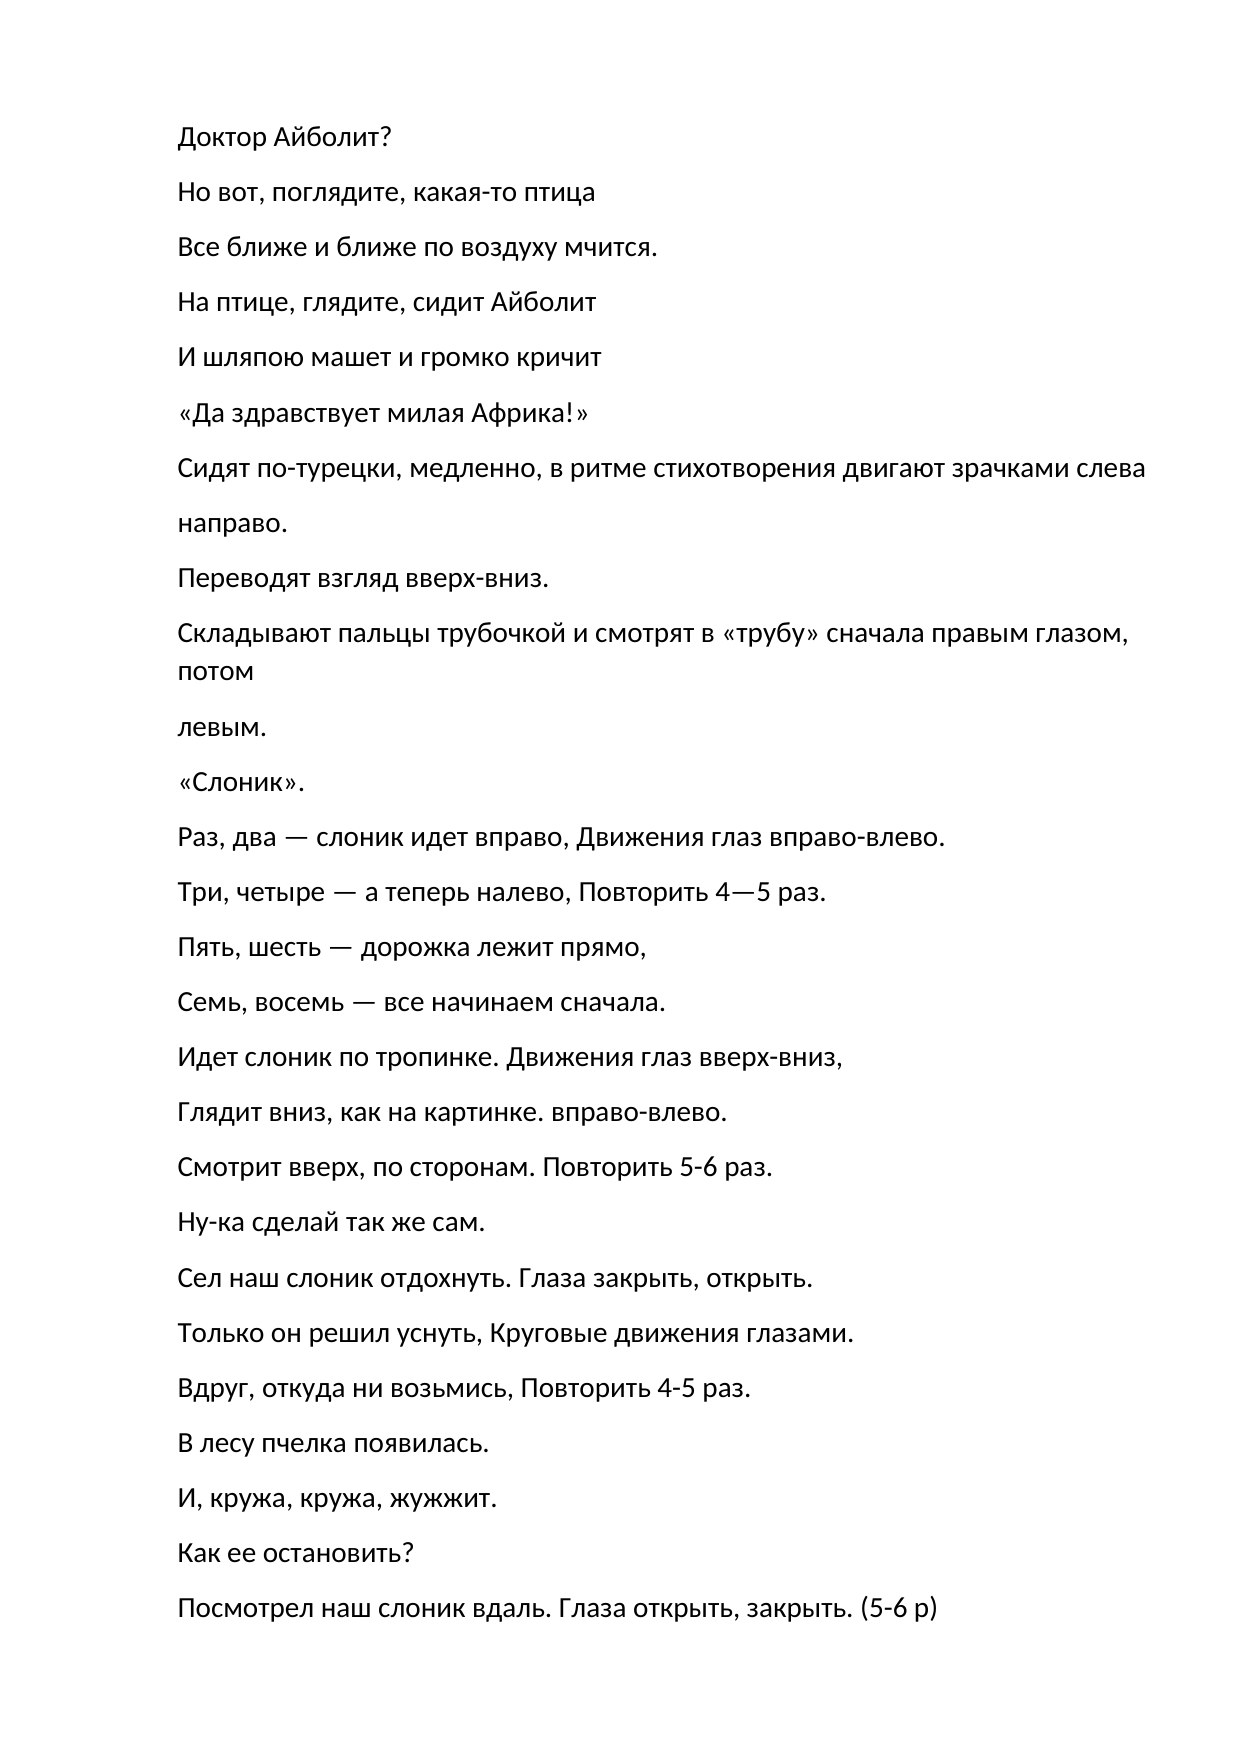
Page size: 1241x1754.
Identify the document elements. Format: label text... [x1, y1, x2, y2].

text Пять, шесть — дорожка лежит прямо, [177, 928, 1152, 964]
text Сидят по-турецки, медленно, в ритме стихотворения двигают зрачками слева [177, 449, 1152, 484]
text И, кружа, кружа, жужжит. [177, 1479, 1152, 1515]
text Сел наш слоник отдохнуть. Глаза закрыть, открыть. [177, 1259, 1152, 1294]
text Но вот, поглядите, какая-то птица [177, 173, 1152, 209]
text Посмотрел наш слоник вдаль. Глаза открыть, закрыть. (5-6 р) [177, 1589, 1152, 1625]
text левым. [177, 708, 1152, 743]
text Глядит вниз, как на картинке. вправо-влево. [177, 1093, 1152, 1129]
text Все ближе и ближе по воздуху мчится. [177, 228, 1152, 264]
text Складывают пальцы трубочкой и смотрят в «трубу» сначала правым глазом, потом [177, 614, 1152, 688]
text И шляпою машет и громко кричит [177, 338, 1152, 374]
text Как ее остановить? [177, 1534, 1152, 1570]
text Ну-ка сделай так же сам. [177, 1203, 1152, 1239]
text Только он решил уснуть, Круговые движения глазами. [177, 1314, 1152, 1349]
text Вдруг, откуда ни возьмись, Повторить 4-5 раз. [177, 1369, 1152, 1404]
text «Слоник». [177, 763, 1152, 798]
text «Да здравствует милая Африка!» [177, 394, 1152, 429]
text Доктор Айболит? [177, 118, 1152, 154]
text На птице, глядите, сидит Айболит [177, 283, 1152, 319]
text Три, четыре — а теперь налево, Повторить 4—5 раз. [177, 873, 1152, 908]
text В лесу пчелка появилась. [177, 1424, 1152, 1459]
text направо. [177, 504, 1152, 539]
text Идет слоник по тропинке. Движения глаз вверх-вниз, [177, 1038, 1152, 1074]
text Раз, два — слоник идет вправо, Движения глаз вправо-влево. [177, 818, 1152, 853]
text Смотрит вверх, по сторонам. Повторить 5-6 раз. [177, 1148, 1152, 1184]
text Переводят взгляд вверх-вниз. [177, 559, 1152, 594]
text Семь, восемь — все начинаем сначала. [177, 983, 1152, 1019]
